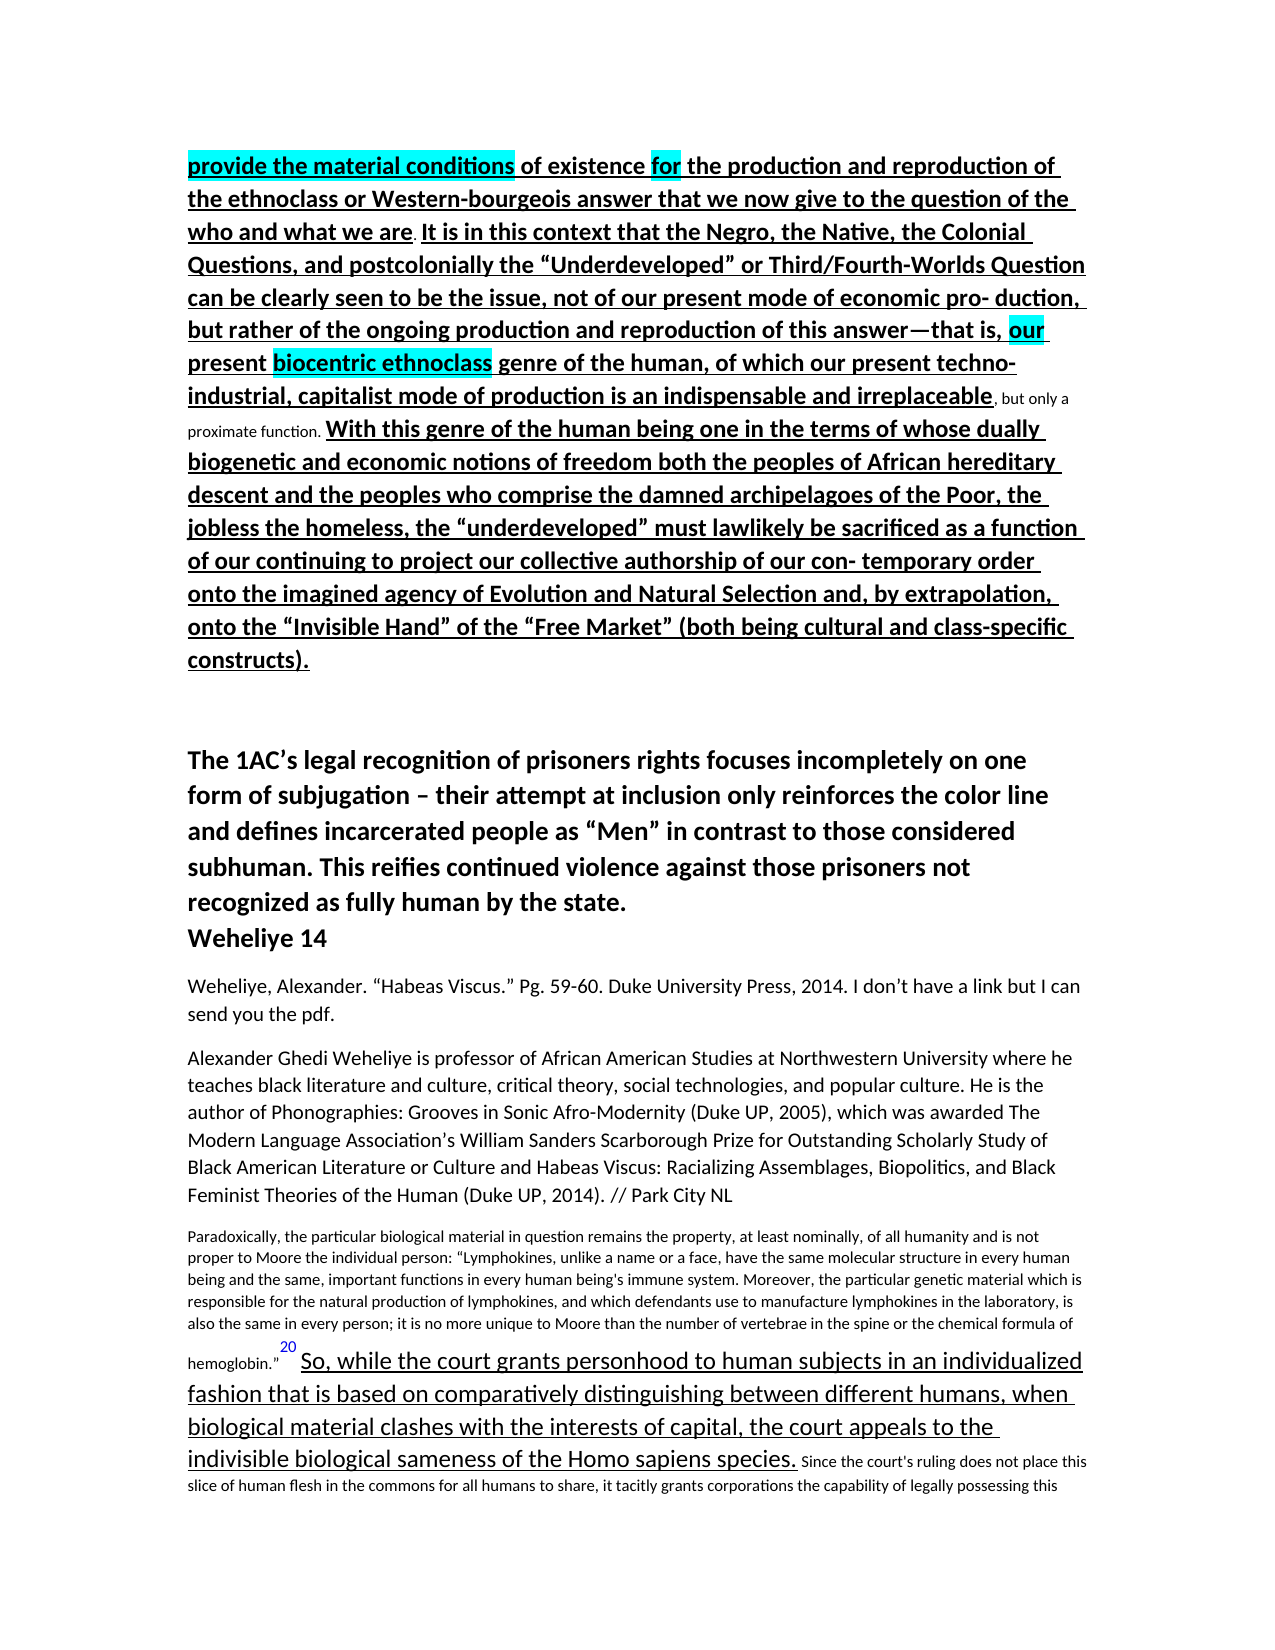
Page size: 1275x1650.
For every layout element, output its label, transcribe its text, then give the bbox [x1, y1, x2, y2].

text Weheliye, Alexander. “Habeas Viscus.” Pg. 59-60. Duke University Press, 2014. I don’t have a link but I can send you the pdf. [187, 973, 1087, 1026]
subtitle The 1AC’s legal recognition of prisoners rights focuses incompletely on one form of subjugation – their attempt at inclusion only reinforces the color line and defines incarcerated people as “Men” in contrast to those considered subhuman. This reifies continued violence against those prisoners not recognized as fully human by the state. [187, 743, 1087, 918]
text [187, 1226, 1087, 1496]
text Weheliye 14 [187, 921, 1087, 954]
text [187, 150, 1087, 308]
text Alexander Ghedi Weheliye is professor of African American Studies at Northwestern University where he teaches black literature and culture, critical theory, social technologies, and popular culture. He is the author of Phonographies: Grooves in Sonic Afro-Modernity (Duke UP, 2005), which was awarded The Modern Language Association’s William Sanders Scarborough Prize for Outstanding Scholarly Study of Black American Literature or Culture and Habeas Viscus: Racializing Assemblages, Biopolitics, and Black Feminist Theories of the Human (Duke UP, 2014). // Park City NL [187, 1045, 1087, 1207]
